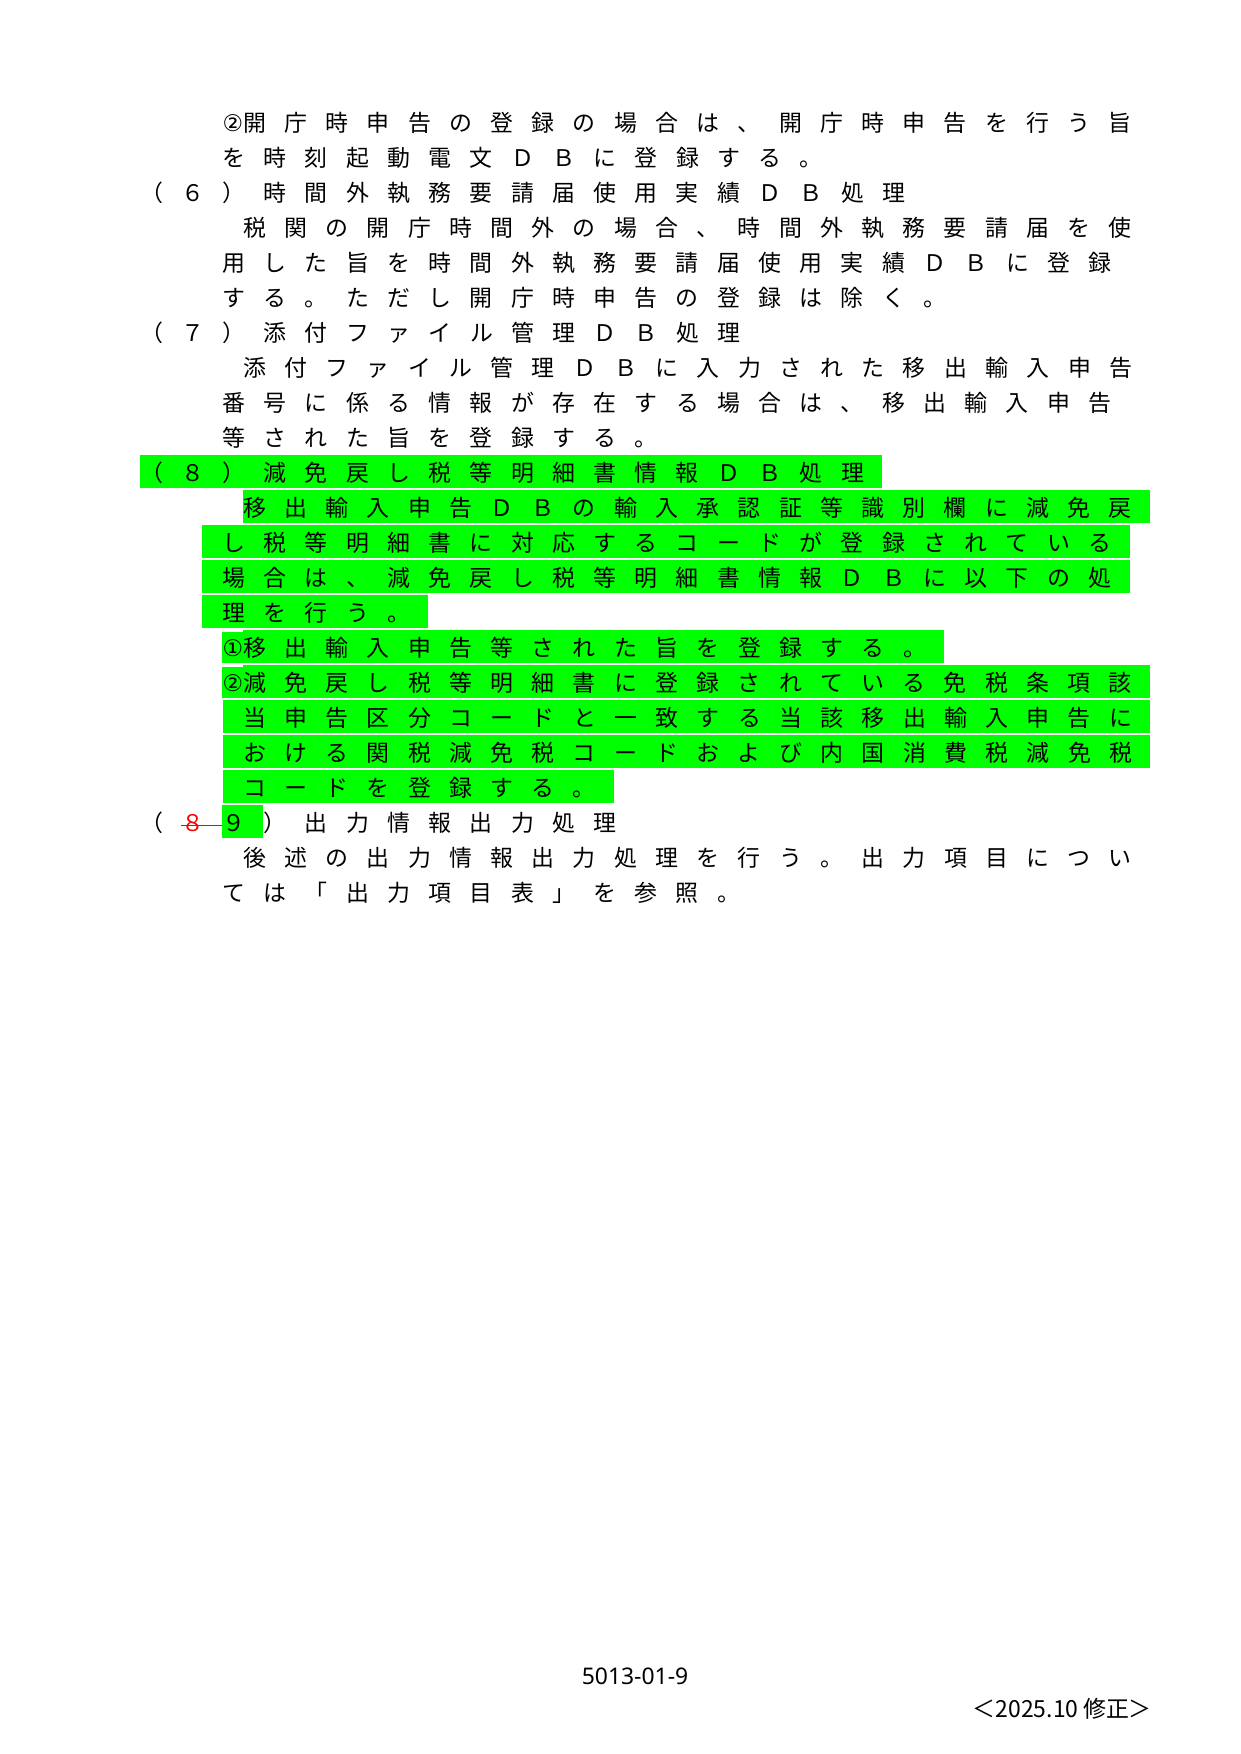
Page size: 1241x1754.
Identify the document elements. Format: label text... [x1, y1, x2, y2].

text （７）添付ファイル管理ＤＢ処理 [119, 314, 1150, 349]
text 後述の出力情報出力処理を行う。出力項目については「出力項目表」を参照。 [202, 839, 1150, 909]
text 税関の開庁時間外の場合、時間外執務要請届を使用した旨を時間外執務要請届使用実績ＤＢに登録する。ただし開庁時申告の登録は除く。 [202, 209, 1150, 314]
text 移出輸入申告ＤＢの輸入承認証等識別欄に減免戻し税等明細書に対応するコードが登録されている場合は、減免戻し税等明細書情報ＤＢに以下の処理を行う。 [202, 489, 1150, 629]
text ①移出輸入申告等された旨を登録する。 [119, 629, 1150, 664]
text 添付ファイル管理ＤＢに入力された移出輸入申告番号に係る情報が存在する場合は、移出輸入申告等された旨を登録する。 [202, 349, 1150, 454]
text （８）減免戻し税等明細書情報ＤＢ処理 [119, 454, 1150, 489]
text ②減免戻し税等明細書に登録されている免税条項該当申告区分コードと一致する当該移出輸入申告における関税減免税コードおよび内国消費税減免税コードを登録する。 [202, 664, 1150, 804]
text ②開庁時申告の登録の場合は、開庁時申告を行う旨を時刻起動電文ＤＢに登録する。 [202, 104, 1150, 174]
text （６）時間外執務要請届使用実績ＤＢ処理 [119, 174, 1150, 209]
text （８９）出力情報出力処理 [140, 804, 1150, 839]
